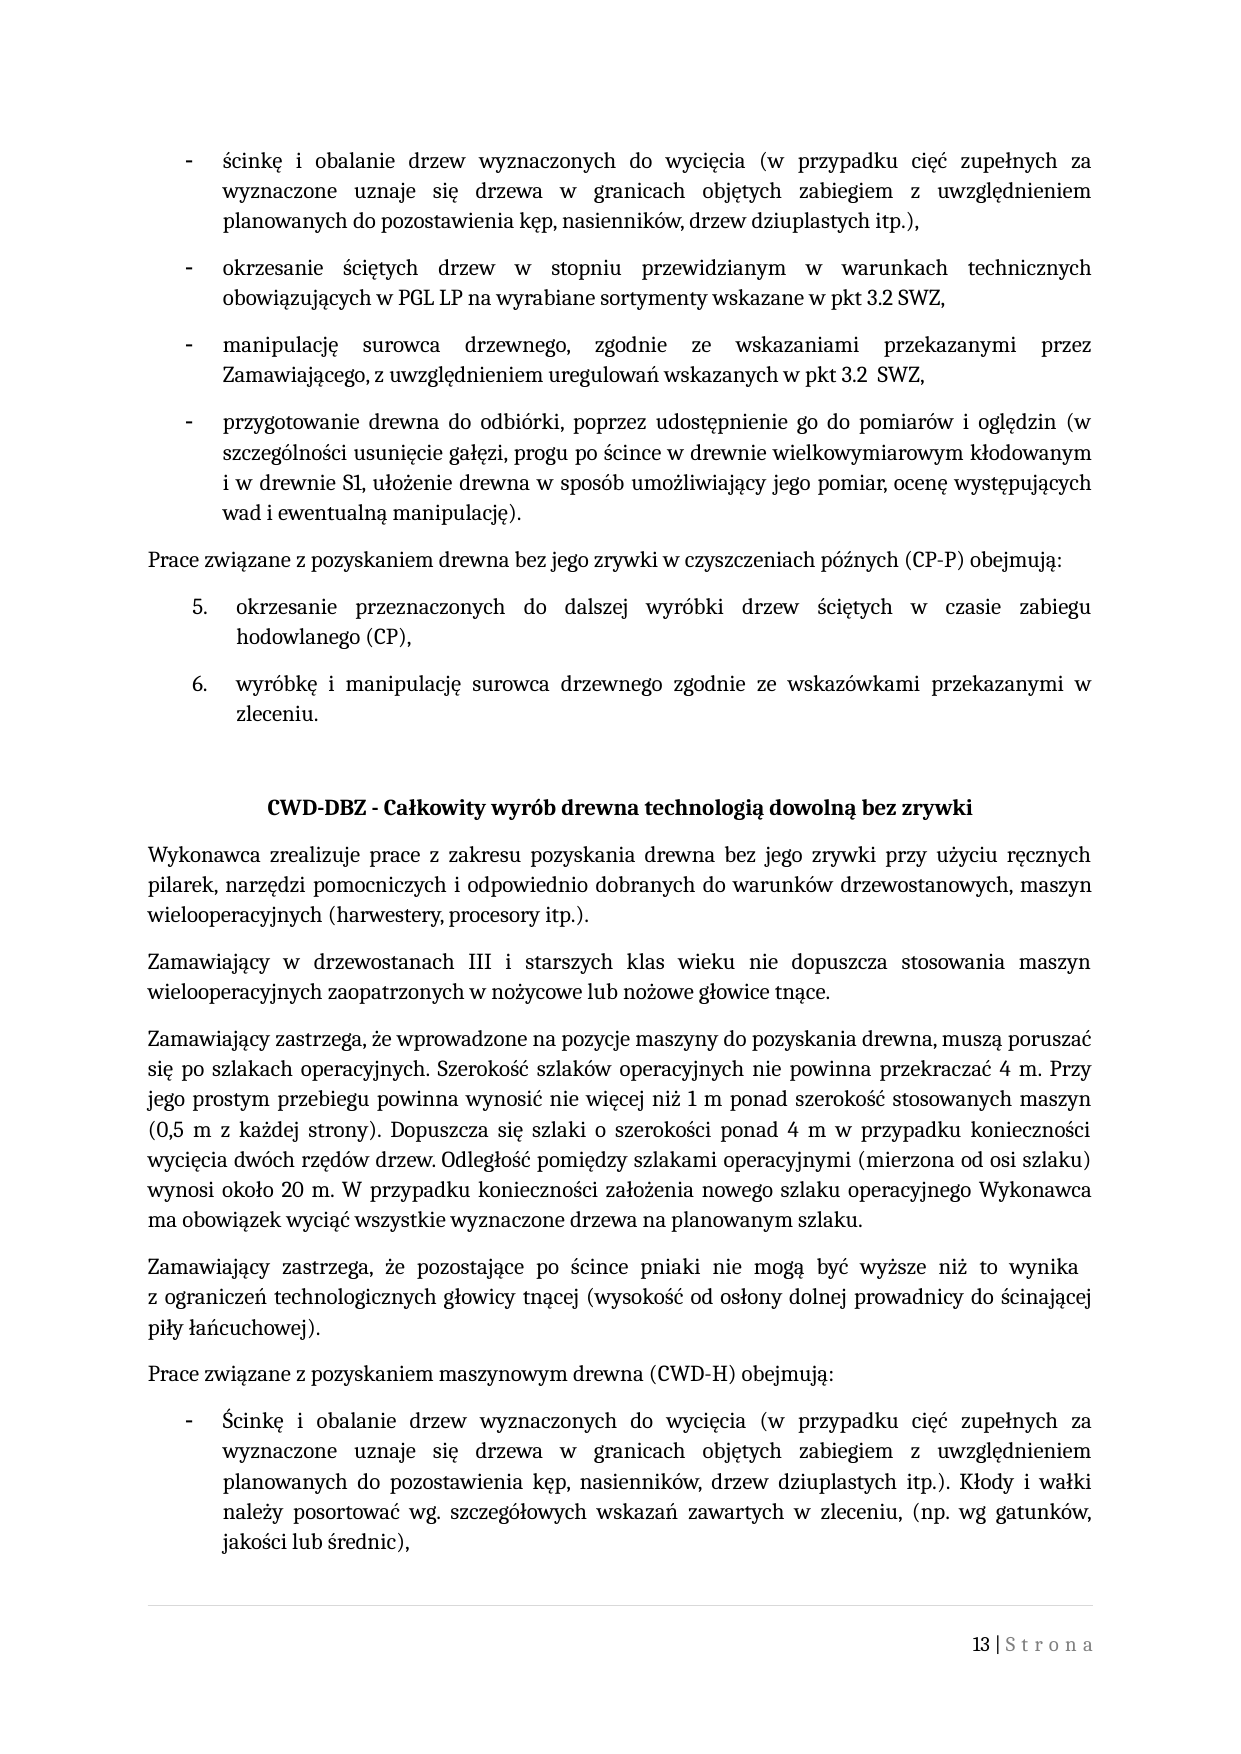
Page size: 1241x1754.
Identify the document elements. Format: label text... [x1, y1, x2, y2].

list manipulację surowca drzewnego, zgodnie ze wskazaniami przekazanymi przez Zamawiającego, z uwzględnieniem uregulowań wskazanych w pkt 3.2 SWZ, [185, 332, 1093, 388]
list wyróbkę i manipulację surowca drzewnego zgodnie ze wskazówkami przekazanymi w zleceniu. [192, 671, 1093, 727]
list ścinkę i obalanie drzew wyznaczonych do wycięcia (w przypadku cięć zupełnych za wyznaczone uznaje się drzewa w granicach objętych zabiegiem z uwzględnieniem planowanych do pozostawienia kęp, nasienników, drzew dziuplastych itp.), [185, 148, 1093, 234]
list okrzesanie ściętych drzew w stopniu przewidzianym w warunkach technicznych obowiązujących w PGL LP na wyrabiane sortymenty wskazane w pkt 3.2 SWZ, [185, 255, 1093, 311]
text Prace związane z pozyskaniem maszynowym drewna (CWD-H) obejmują: [148, 1361, 1093, 1387]
text CWD-DBZ - Całkowity wyrób drewna technologią dowolną bez zrywki [148, 794, 1093, 821]
text Prace związane z pozyskaniem drewna bez jego zrywki w czyszczeniach późnych (CP-P) obejmują: [148, 547, 1093, 573]
text Zamawiający zastrzega, że pozostające po ścince pniaki nie mogą być wyższe niż to wynika z ograniczeń technologicznych głowicy tnącej (wysokość od osłony dolnej prowadnicy do ścinającej piły łańcuchowej). [148, 1254, 1093, 1341]
list okrzesanie przeznaczonych do dalszej wyróbki drzew ściętych w czasie zabiegu hodowlanego (CP), [192, 593, 1093, 650]
list przygotowanie drewna do odbiórki, poprzez udostępnienie go do pomiarów i oględzin (w szczególności usunięcie gałęzi, progu po ścince w drewnie wielkowymiarowym kłodowanym i w drewnie S1, ułożenie drewna w sposób umożliwiający jego pomiar, ocenę występujących wad i ewentualną manipulację). [185, 409, 1093, 526]
text Wykonawca zrealizuje prace z zakresu pozyskania drewna bez jego zrywki przy użyciu ręcznych pilarek, narzędzi pomocniczych i odpowiednio dobranych do warunków drzewostanowych, maszyn wielooperacyjnych (harwestery, procesory itp.). [148, 841, 1093, 928]
list Ścinkę i obalanie drzew wyznaczonych do wycięcia (w przypadku cięć zupełnych za wyznaczone uznaje się drzewa w granicach objętych zabiegiem z uwzględnieniem planowanych do pozostawienia kęp, nasienników, drzew dziuplastych itp.). Kłody i wałki należy posortować wg. szczegółowych wskazań zawartych w zleceniu, (np. wg gatunków, jakości lub średnic), [185, 1408, 1093, 1555]
text Zamawiający w drzewostanach III i starszych klas wieku nie dopuszcza stosowania maszyn wielooperacyjnych zaopatrzonych w nożycowe lub nożowe głowice tnące. [148, 949, 1093, 1005]
text Zamawiający zastrzega, że wprowadzone na pozycje maszyny do pozyskania drewna, muszą poruszać się po szlakach operacyjnych. Szerokość szlaków operacyjnych nie powinna przekraczać 4 m. Przy jego prostym przebiegu powinna wynosić nie więcej niż 1 m ponad szerokość stosowanych maszyn (0,5 m z każdej strony). Dopuszcza się szlaki o szerokości ponad 4 m w przypadku konieczności wycięcia dwóch rzędów drzew. Odległość pomiędzy szlakami operacyjnymi (mierzona od osi szlaku) wynosi około 20 m. W przypadku konieczności założenia nowego szlaku operacyjnego Wykonawca ma obowiązek wyciąć wszystkie wyznaczone drzewa na planowanym szlaku. [148, 1026, 1093, 1233]
